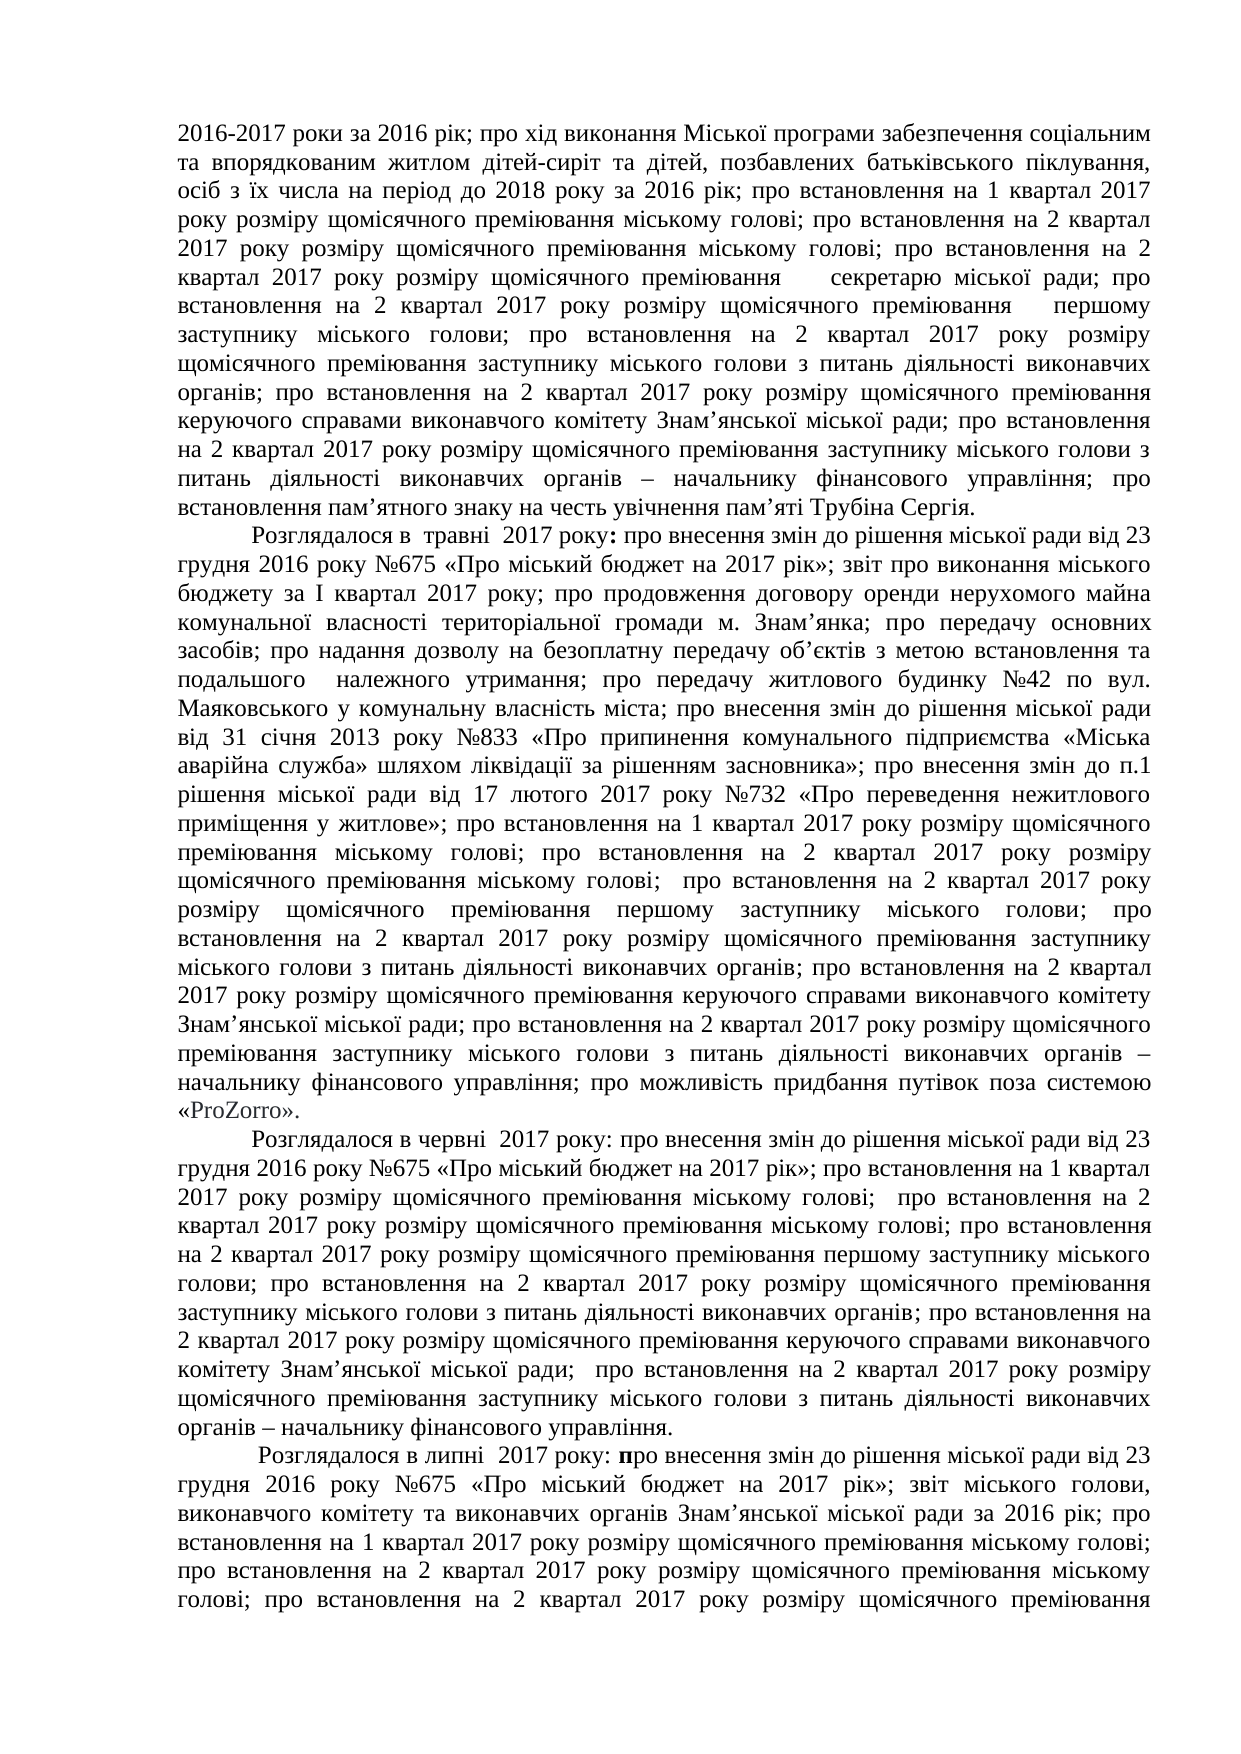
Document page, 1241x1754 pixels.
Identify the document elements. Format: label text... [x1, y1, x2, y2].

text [177, 1441, 1152, 1613]
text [177, 118, 1152, 521]
text Розглядалося в червні 2017 року: про внесення змін до рішення міської ради від 23 грудня 2016 року №675 «Про міський бюджет на 2017 рік»; про встановлення на 1 квартал 2017 року розміру щомісячного преміювання міському голові; про встановлення на 2 квартал 2017 року розміру щомісячного преміювання міському голові; про встановлення на 2 квартал 2017 року розміру щомісячного преміювання першому заступнику міського голови; про встановлення на 2 квартал 2017 року розміру щомісячного преміювання заступнику міського голови з питань діяльності виконавчих органів; про встановлення на 2 квартал 2017 року розміру щомісячного преміювання керуючого справами виконавчого комітету Знам’янської міської ради; про встановлення на 2 квартал 2017 року розміру щомісячного преміювання заступнику міського голови з питань діяльності виконавчих органів – начальнику фінансового управління. [177, 1124, 1152, 1441]
text Розглядалося в травні 2017 року: про внесення змін до рішення міської ради від 23 грудня 2016 року №675 «Про міський бюджет на 2017 рік»; звіт про виконання міського бюджету за І квартал 2017 року; про продовження договору оренди нерухомого майна комунальної власності територіальної громади м. Знам’янка; про передачу основних засобів; про надання дозволу на безоплатну передачу об’єктів з метою встановлення та подальшого належного утримання; про передачу житлового будинку №42 по вул. Маяковського у комунальну власність міста; про внесення змін до рішення міської ради від 31 січня 2013 року №833 «Про припинення комунального підприємства «Міська аварійна служба» шляхом ліквідації за рішенням засновника»; про внесення змін до п.1 рішення міської ради від 17 лютого 2017 року №732 «Про переведення нежитлового приміщення у житлове»; про встановлення на 1 квартал 2017 року розміру щомісячного преміювання міському голові; про встановлення на 2 квартал 2017 року розміру щомісячного преміювання міському голові; про встановлення на 2 квартал 2017 року розміру щомісячного преміювання першому заступнику міського голови; про встановлення на 2 квартал 2017 року розміру щомісячного преміювання заступнику міського голови з питань діяльності виконавчих органів; про встановлення на 2 квартал 2017 року розміру щомісячного преміювання керуючого справами виконавчого комітету Знам’янської міської ради; про встановлення на 2 квартал 2017 року розміру щомісячного преміювання заступнику міського голови з питань діяльності виконавчих органів – начальнику фінансового управління; про можливість придбання путівок поза системою «ProZorro». [177, 521, 1152, 1124]
